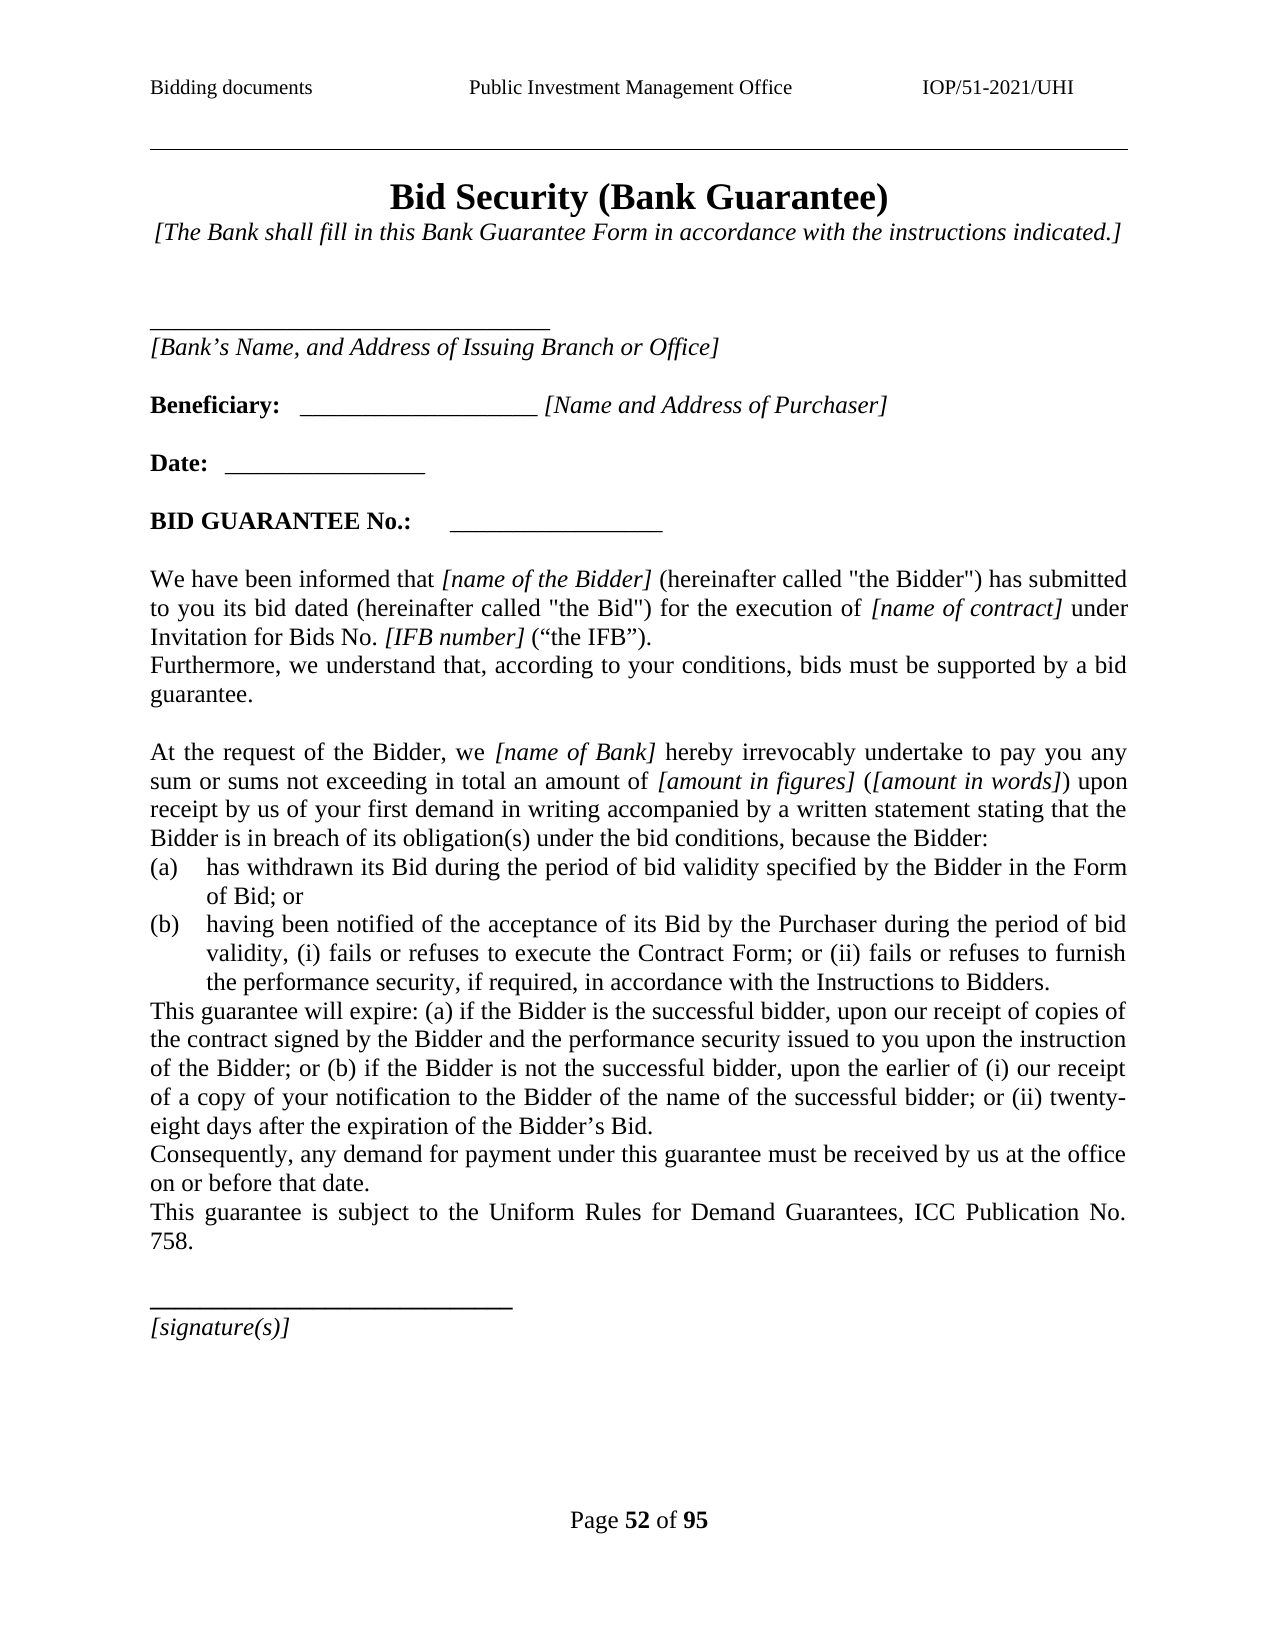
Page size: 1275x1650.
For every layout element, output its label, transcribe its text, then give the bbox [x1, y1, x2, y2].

text ________________________________ [Bank’s Name, and Address of Issuing Branch or Office] [150, 304, 1128, 361]
text Date: ________________ [150, 448, 1128, 477]
text This guarantee will expire: (a) if the Bidder is the successful bidder, upon our receipt of copies of the contract signed by the Bidder and the performance security issued to you upon the instruction of the Bidder; or (b) if the Bidder is not the successful bidder, upon the earlier of (i) our receipt of a copy of your notification to the Bidder of the name of the successful bidder; or (ii) twenty-eight days after the expiration of the Bidder’s Bid. [150, 996, 1128, 1139]
text Beneficiary: ___________________ [Name and Address of Purchaser] [150, 390, 1128, 419]
text This guarantee is subject to the Uniform Rules for Demand Guarantees, ICC Publication No. 758. [150, 1197, 1128, 1254]
text [signature(s)] [150, 1312, 1128, 1341]
text [The Bank shall fill in this Bank Guarantee Form in accordance with the instructions indicated.] [150, 217, 1128, 246]
text Bid Security (Bank Guarantee) [150, 174, 1128, 217]
text At the request of the Bidder, we [name of Bank] hereby irrevocably undertake to pay you any sum or sums not exceeding in total an amount of [amount in figures] ([amount in words]) upon receipt by us of your first demand in writing accompanied by a written statement stating that the Bidder is in breach of its obligation(s) under the bid conditions, because the Bidder: [150, 737, 1128, 852]
text Consequently, any demand for payment under this guarantee must be received by us at the office on or before that date. [150, 1139, 1128, 1197]
text _____________________________ [150, 1283, 1128, 1312]
text We have been informed that [name of the Bidder] (hereinafter called "the Bidder") has submitted to you its bid dated (hereinafter called "the Bid") for the execution of [name of contract] under Invitation for Bids No. [IFB number] (“the IFB”). [150, 564, 1128, 650]
text (a) has withdrawn its Bid during the period of bid validity specified by the Bidder in the Form of Bid; or [150, 852, 1128, 909]
text (b) having been notified of the acceptance of its Bid by the Purchaser during the period of bid validity, (i) fails or refuses to execute the Contract Form; or (ii) fails or refuses to furnish the performance security, if required, in accordance with the Instructions to Bidders. [150, 909, 1128, 996]
text BID GUARANTEE No.: _________________ [150, 506, 1128, 535]
text Furthermore, we understand that, according to your conditions, bids must be supported by a bid guarantee. [150, 650, 1128, 708]
